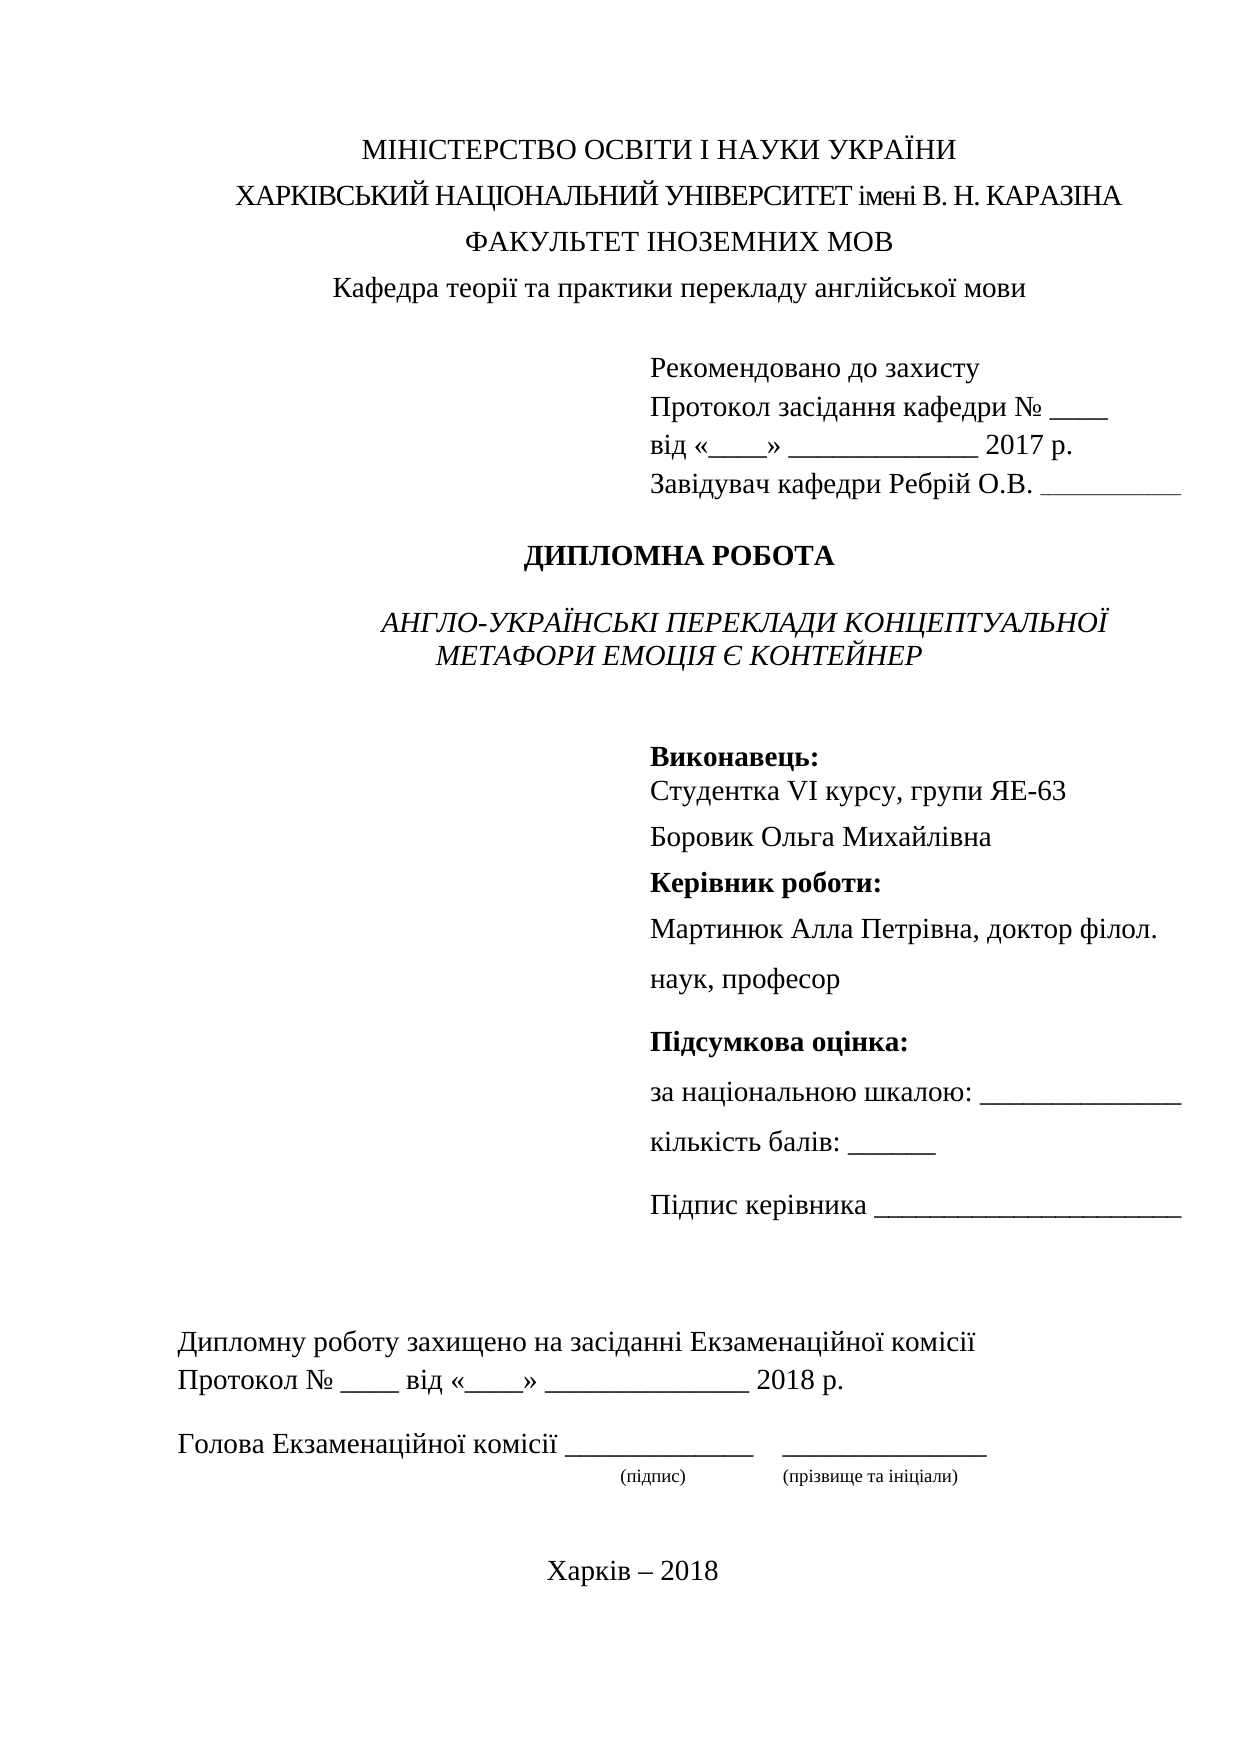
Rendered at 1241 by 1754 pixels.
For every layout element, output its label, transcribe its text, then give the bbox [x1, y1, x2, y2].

text за національною шкалою: [650, 1074, 1181, 1108]
text АНГЛО-УКРАЇНСЬКІ ПЕРЕКЛАДИ КОНЦЕПТУАЛЬНОЇ МЕТАФОРИ ЕМОЦІЯ Є КОНТЕЙНЕР [177, 605, 1181, 672]
text Виконавець: [650, 739, 1181, 773]
text (підпис) (прізвище та ініціали) [177, 1464, 1181, 1486]
text Протокол № ____ від «____» ______________ 2018 р. [177, 1362, 1181, 1396]
text МІНІСТЕРСТВО ОСВІТИ І НАУКИ УКРАЇНИ [177, 132, 1141, 166]
text Підсумкова оцінка: [650, 1024, 1181, 1057]
text Студентка VI курсу, групи ЯЕ-63 [650, 773, 1181, 806]
text Дипломну роботу захищено на засіданні Екзаменаційної комісії [177, 1324, 1181, 1357]
text Протокол засідання кафедри № ____ від «____» _____________ 2017 р. [650, 389, 1181, 461]
text Завідувач кафедри Ребрій О.В. [650, 466, 1181, 499]
text Мартинюк Алла Петрівна, доктор філол. наук, професор [650, 911, 1181, 995]
text Підпис керівника [650, 1187, 1181, 1221]
text Кафедра теорії та практики перекладу англійської мови [177, 271, 1181, 304]
text ФАКУЛЬТЕТ ІНОЗЕМНИХ МОВ [177, 224, 1181, 258]
text Харків – 2018 [177, 1553, 1181, 1587]
text кількість балів: ______ [650, 1124, 1181, 1158]
text Боровик Ольга Михайлівна [650, 819, 1181, 852]
text Рекомендовано до захисту [650, 350, 1181, 384]
text Голова Екзаменаційної комісії ______________ [177, 1426, 1181, 1459]
text ХАРКІВСЬКИЙ НАЦІОНАЛЬНИЙ УНІВЕРСИТЕТ імені В. Н. КАРАЗІНА [177, 178, 1181, 212]
subtitle ДИПЛОМНА РОБОТА [177, 538, 1181, 571]
text Керівник роботи: [650, 865, 1181, 898]
